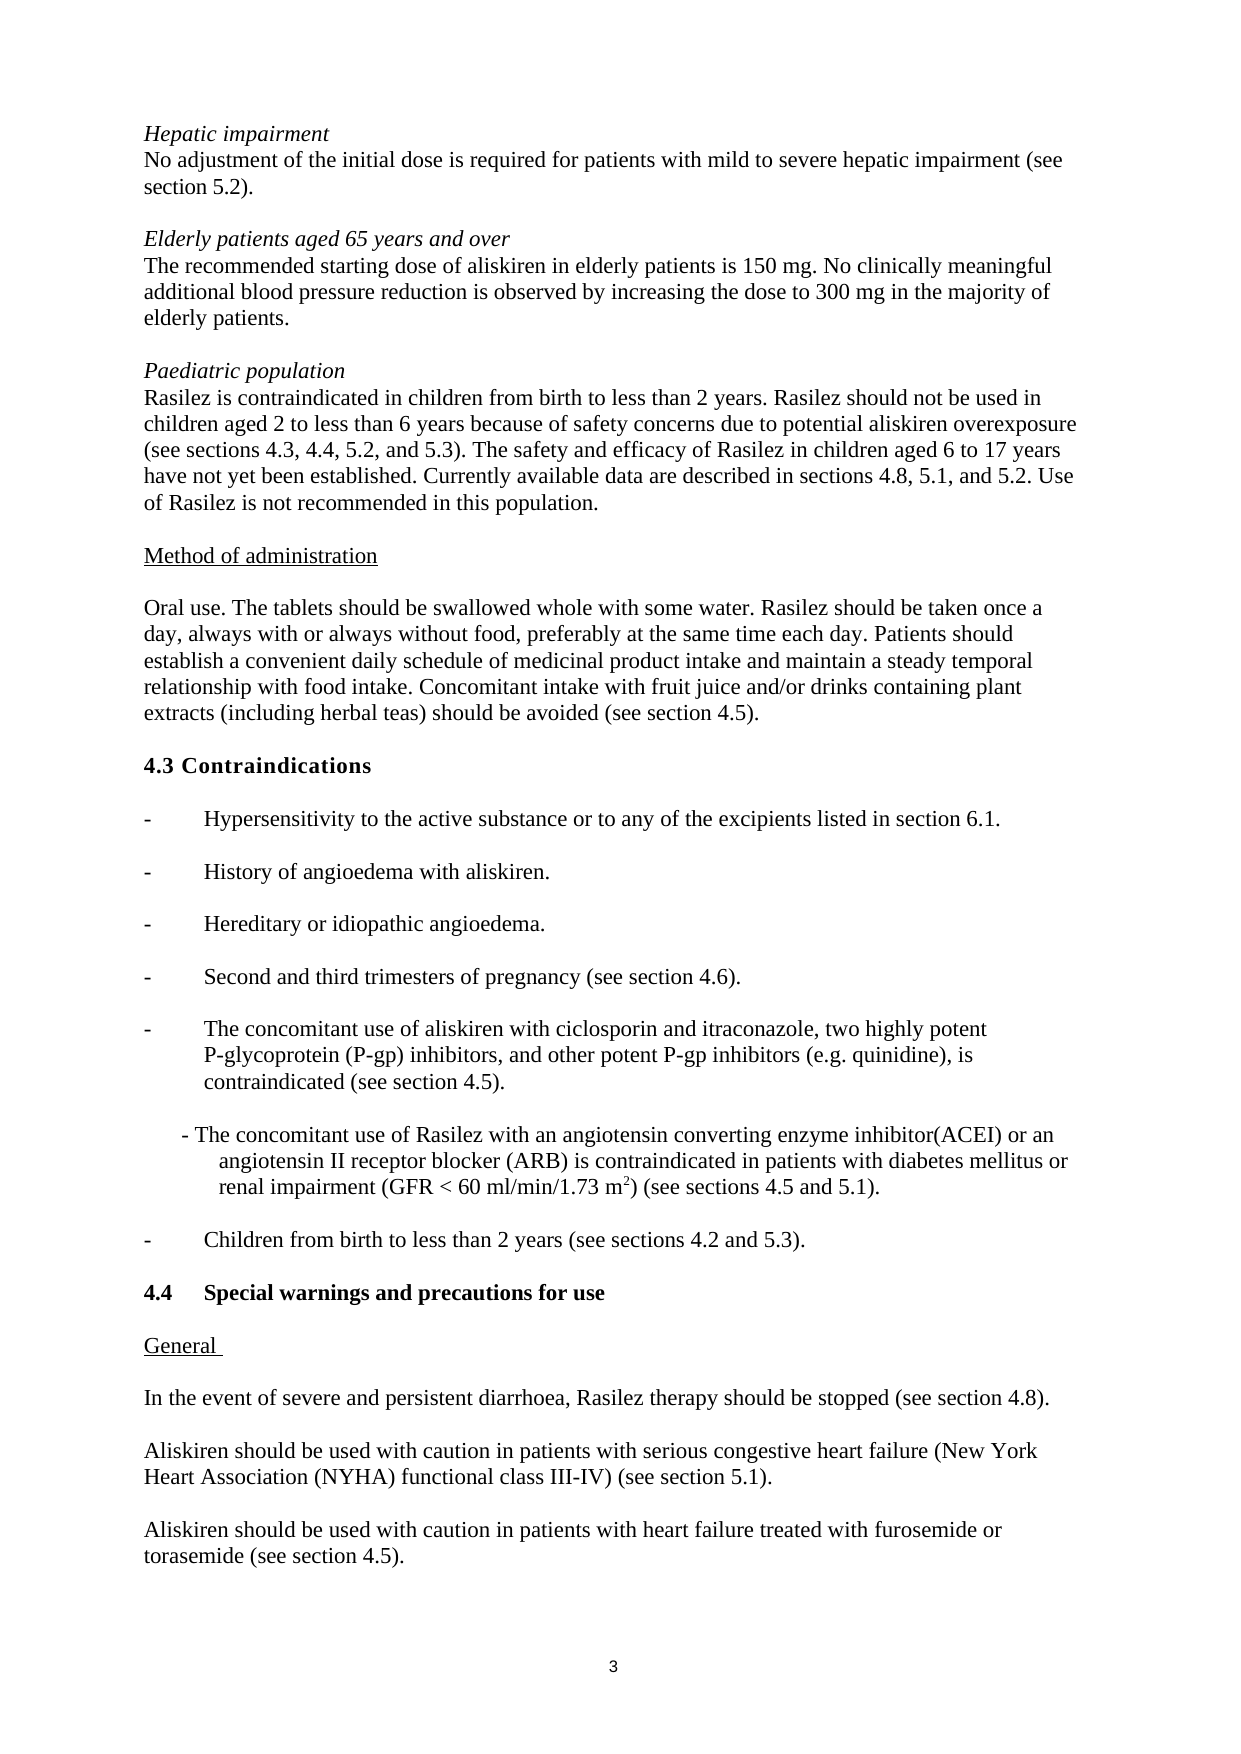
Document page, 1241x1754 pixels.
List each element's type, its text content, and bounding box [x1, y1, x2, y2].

text - Hypersensitivity to the active substance or to any of the excipients listed in section 6.1. [143, 806, 1083, 832]
text In the event of severe and persistent diarrhoea, Rasilez therapy should be stopped (see section 4.8). [143, 1385, 1083, 1411]
text General [143, 1332, 1083, 1358]
text Aliskiren should be used with caution in patients with serious congestive heart failure (New York Heart Association (NYHA) functional class III-IV) (see section 5.1). [143, 1438, 1045, 1490]
text 4.3 Contraindications [143, 753, 1083, 779]
text Aliskiren should be used with caution in patients with heart failure treated with furosemide or torasemide (see section 4.5). [143, 1517, 1008, 1569]
text No adjustment of the initial dose is required for patients with mild to severe hepatic impairment (see [143, 147, 1083, 173]
text - Second and third trimesters of pregnancy (see section 4.6). [143, 964, 1083, 990]
text Elderly patients aged 65 years and over [143, 226, 1083, 252]
text Paediatric population [143, 358, 1083, 384]
text - The concomitant use of aliskiren with ciclosporin and itraconazole, two highly potent P-glycoprotein (P-gp) inhibitors, and other potent P-gp inhibitors (e.g. quinidine), is contraindicated (see section 4.5). [143, 1016, 993, 1094]
text Hepatic impairment [143, 121, 1083, 147]
text - Children from birth to less than 2 years (see sections 4.2 and 5.3). [143, 1227, 1083, 1253]
text - Hereditary or idiopathic angioedema. [143, 911, 1083, 937]
text Oral use. The tablets should be swallowed whole with some water. Rasilez should be taken once a day, always with or always without food, preferably at the same time each day. Patients should establish a convenient daily schedule of medicinal product intake and maintain a steady temporal relationship with food intake. Concomitant intake with fruit juice and/or drinks containing plant extracts (including herbal teas) should be avoided (see section 4.5). [143, 595, 1045, 726]
text 3 [143, 1657, 1083, 1676]
text The recommended starting dose of aliskiren in elderly patients is 150 mg. No clinically meaningful additional blood pressure reduction is observed by increasing the dose to 300 mg in the majority of elderly patients. [143, 252, 1060, 331]
text - The concomitant use of Rasilez with an angiotensin converting enzyme inhibitor(ACEI) or an angiotensin II receptor blocker (ARB) is contraindicated in patients with diabetes mellitus or renal impairment (GFR < 60 ml/min/1.73 m2) (see sections 4.5 and 5.1). [181, 1122, 1075, 1200]
text Method of administration [143, 542, 1083, 568]
text section 5.2). [143, 173, 1083, 199]
text Rasilez is contraindicated in children from birth to less than 2 years. Rasilez should not be used in children aged 2 to less than 6 years because of safety concerns due to potential aliskiren overexposure (see sections 4.3, 4.4, 5.2, and 5.3). The safety and efficacy of Rasilez in children aged 6 to 17 years have not yet been established. Currently available data are described in sections 4.8, 5.1, and 5.2. Use of Rasilez is not recommended in this population. [143, 384, 1083, 515]
text 4.4 Special warnings and precautions for use [143, 1280, 1083, 1306]
text - History of angioedema with aliskiren. [143, 858, 1083, 884]
